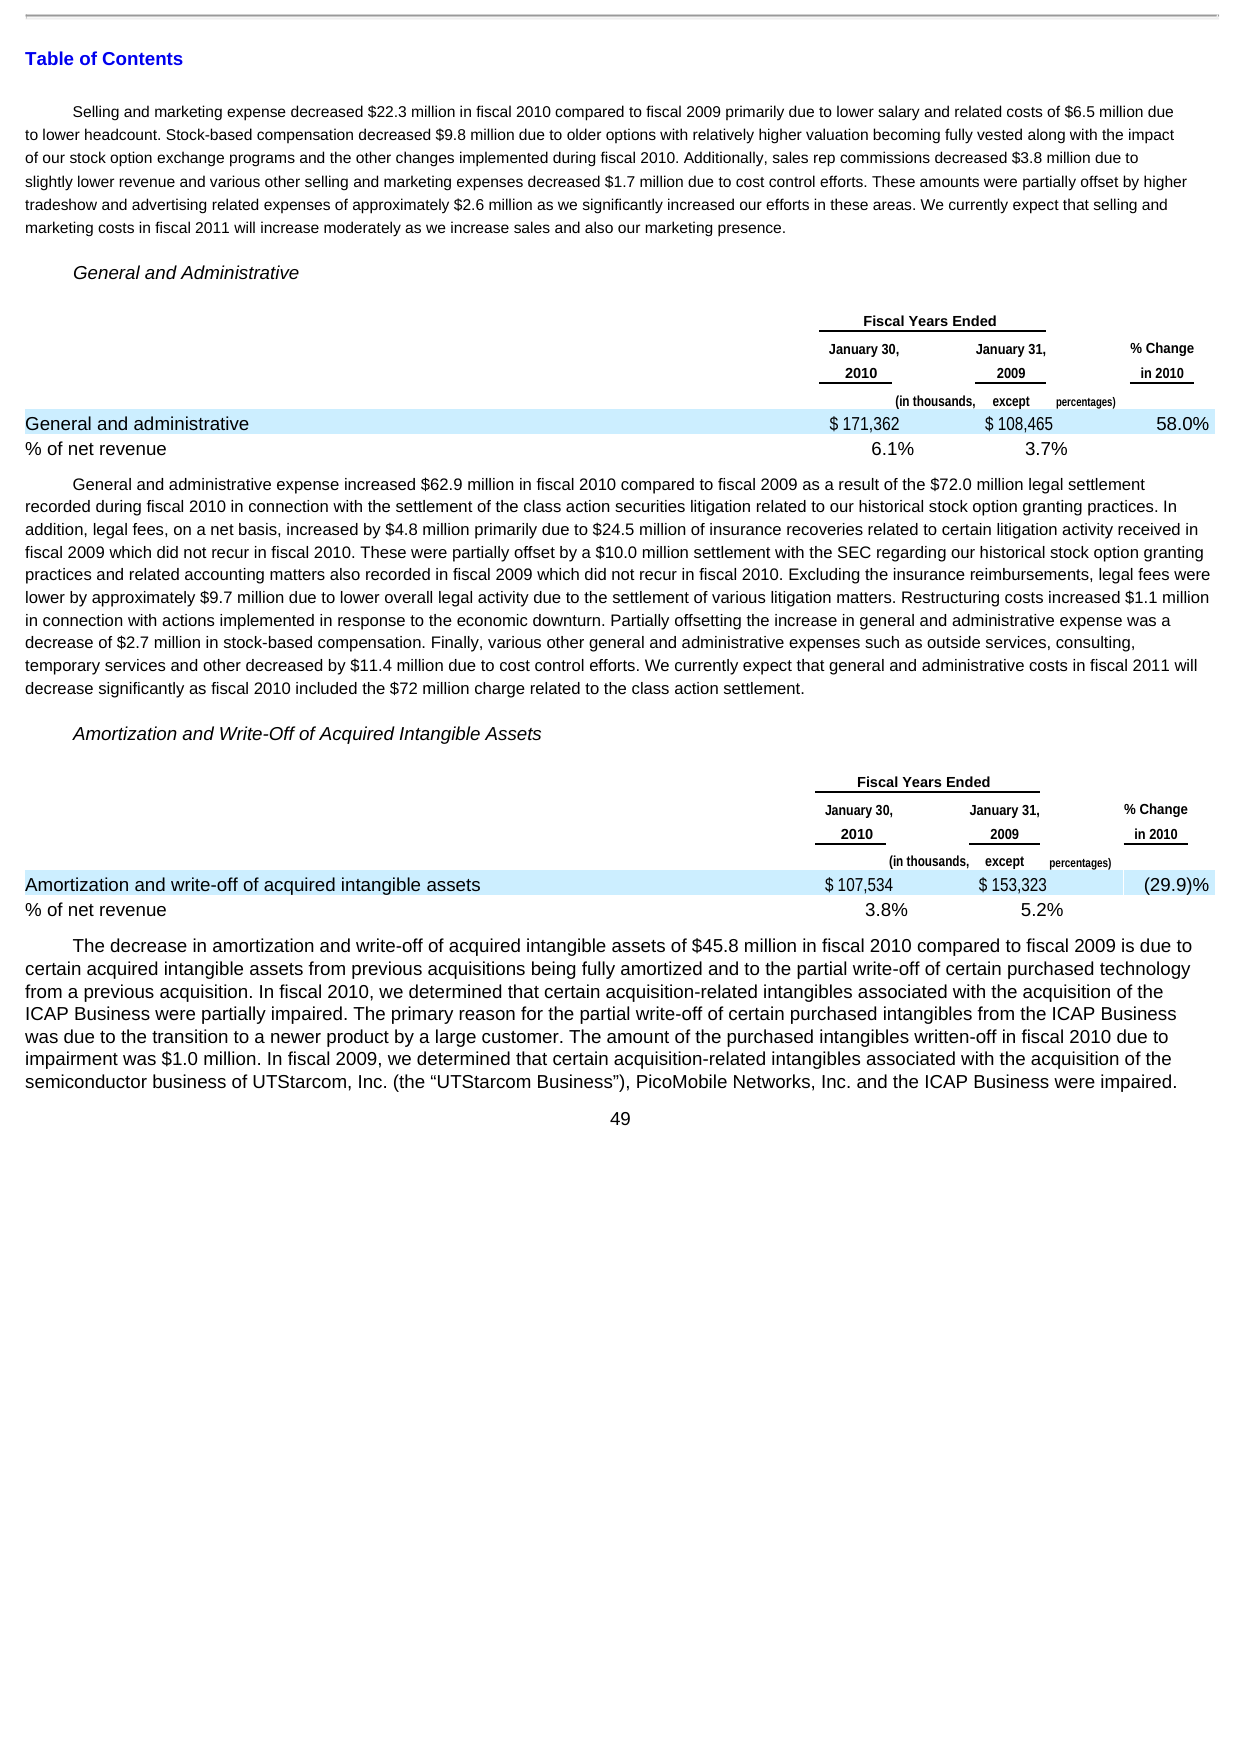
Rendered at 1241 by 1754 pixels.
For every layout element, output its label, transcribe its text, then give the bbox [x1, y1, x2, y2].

text General and administrative expense increased $62.9 million in fiscal 2010 compared to fiscal 2009 as a result of the $72.0 million legal settlement recorded during fiscal 2010 in connection with the settlement of the class action securities litigation related to our historical stock option granting practices. In addition, legal fees, on a net basis, increased by $4.8 million primarily due to $24.5 million of insurance recoveries related to certain litigation activity received in fiscal 2009 which did not recur in fiscal 2010. These were partially offset by a $10.0 million settlement with the SEC regarding our historical stock option granting practices and related accounting matters also recorded in fiscal 2009 which did not recur in fiscal 2010. Excluding the insurance reimbursements, legal fees were lower by approximately $9.7 million due to lower overall legal activity due to the settlement of various litigation matters. Restructuring costs increased $1.1 million in connection with actions implemented in response to the economic downturn. Partially offsetting the increase in general and administrative expense was a decrease of $2.7 million in stock-based compensation. Finally, various other general and administrative expenses such as outside services, consulting, temporary services and other decreased by $11.4 million due to cost control efforts. We currently expect that general and administrative costs in fiscal 2011 will decrease significantly as fiscal 2010 included the $72 million charge related to the class action settlement. [25, 474, 1215, 698]
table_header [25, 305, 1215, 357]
text Table of Contents [25, 48, 1215, 69]
picture [23, 14, 1220, 21]
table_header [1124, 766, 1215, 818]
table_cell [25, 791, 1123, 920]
text Amortization and Write-Off of Acquired Intangible Assets [73, 723, 1215, 744]
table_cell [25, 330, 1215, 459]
text General and Administrative [73, 262, 1215, 283]
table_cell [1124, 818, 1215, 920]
text Selling and marketing expense decreased $22.3 million in fiscal 2010 compared to fiscal 2009 primarily due to lower salary and related costs of $6.5 million due to lower headcount. Stock-based compensation decreased $9.8 million due to older options with relatively higher valuation becoming fully vested along with the impact of our stock option exchange programs and the other changes implemented during fiscal 2010. Additionally, sales rep commissions decreased $3.8 million due to slightly lower revenue and various other selling and marketing expenses decreased $1.7 million due to cost control efforts. These amounts were partially offset by higher tradeshow and advertising related expenses of approximately $2.6 million as we significantly increased our efforts in these areas. We currently expect that selling and marketing costs in fiscal 2011 will increase moderately as we increase sales and also our marketing presence. [25, 102, 1190, 237]
text The decrease in amortization and write-off of acquired intangible assets of $45.8 million in fiscal 2010 compared to fiscal 2009 is due to certain acquired intangible assets from previous acquisitions being fully amortized and to the partial write-off of certain purchased technology from a previous acquisition. In fiscal 2010, we determined that certain acquisition-related intangibles associated with the acquisition of the ICAP Business were partially impaired. The primary reason for the partial write-off of certain purchased intangibles from the ICAP Business was due to the transition to a newer product by a large customer. The amount of the purchased intangibles written-off in fiscal 2010 due to impairment was $1.0 million. In fiscal 2009, we determined that certain acquisition-related intangibles associated with the acquisition of the semiconductor business of UTStarcom, Inc. (the “UTStarcom Business”), PicoMobile Networks, Inc. and the ICAP Business were impaired. [25, 935, 1203, 1092]
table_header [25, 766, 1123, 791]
text 49 [25, 1107, 1215, 1129]
